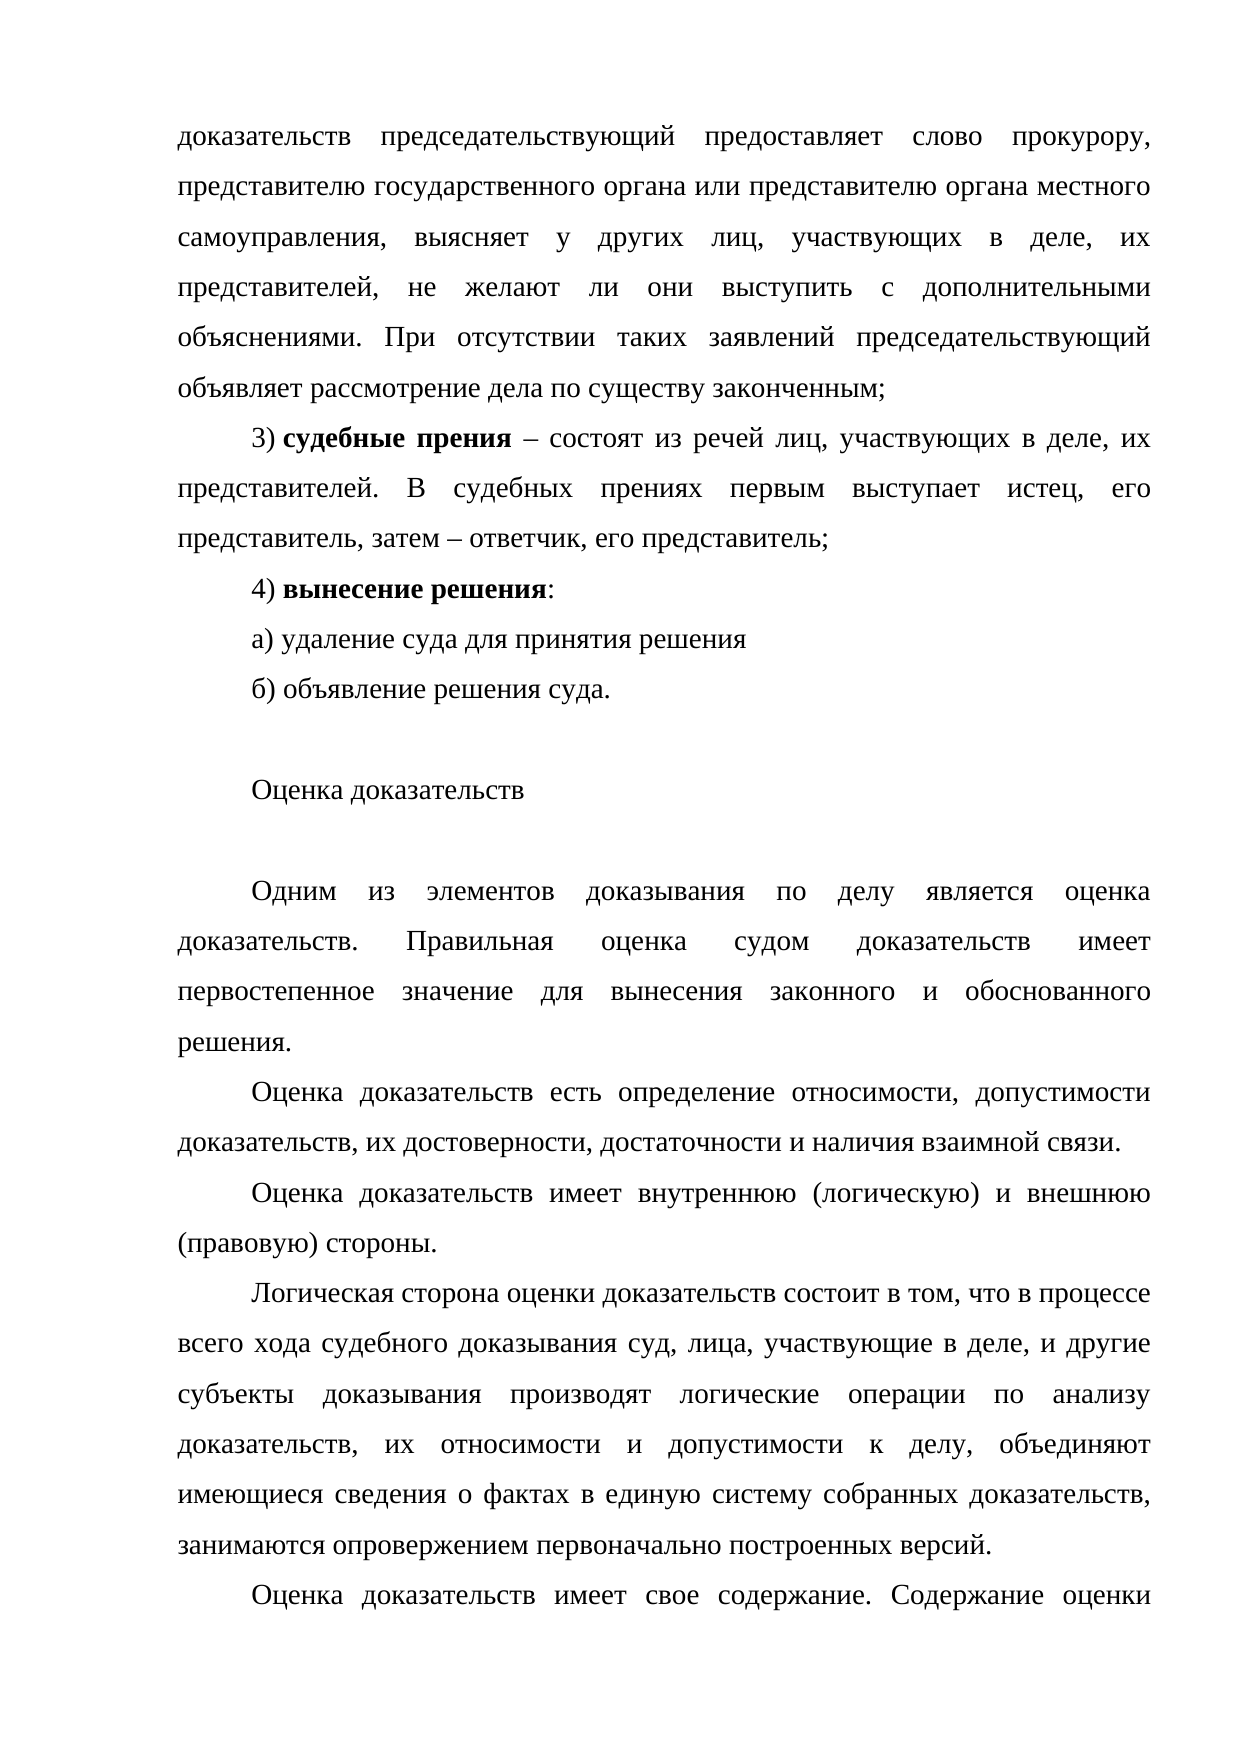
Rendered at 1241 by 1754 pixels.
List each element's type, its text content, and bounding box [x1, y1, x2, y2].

text Оценка доказательств есть определение относимости, допустимости доказательств, их достоверности, достаточности и наличия взаимной связи. [177, 1074, 1152, 1158]
text б) объявление решения суда. [177, 672, 1152, 705]
text 4) вынесение решения: [177, 571, 1152, 604]
text Оценка доказательств имеет внутреннюю (логическую) и внешнюю (правовую) стороны. [177, 1175, 1152, 1258]
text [177, 1577, 1152, 1611]
text Одним из элементов доказывания по делу является оценка доказательств. Правильная оценка судом доказательств имеет первостепенное значение для вынесения законного и обоснованного решения. [177, 873, 1152, 1057]
text 3) судебные прения – состоят из речей лиц, участвующих в деле, их представителей. В судебных прениях первым выступает истец, его представитель, затем – ответчик, его представитель; [177, 420, 1152, 554]
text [177, 118, 1152, 403]
text а) удаление суда для принятия решения [177, 621, 1152, 655]
text Оценка доказательств [177, 772, 1152, 806]
text Логическая сторона оценки доказательств состоит в том, что в процессе всего хода судебного доказывания суд, лица, участвующие в деле, и другие субъекты доказывания производят логические операции по анализу доказательств, их относимости и допустимости к делу, объединяют имеющиеся сведения о фактах в единую систему собранных доказательств, занимаются опровержением первоначально построенных версий. [177, 1275, 1152, 1560]
